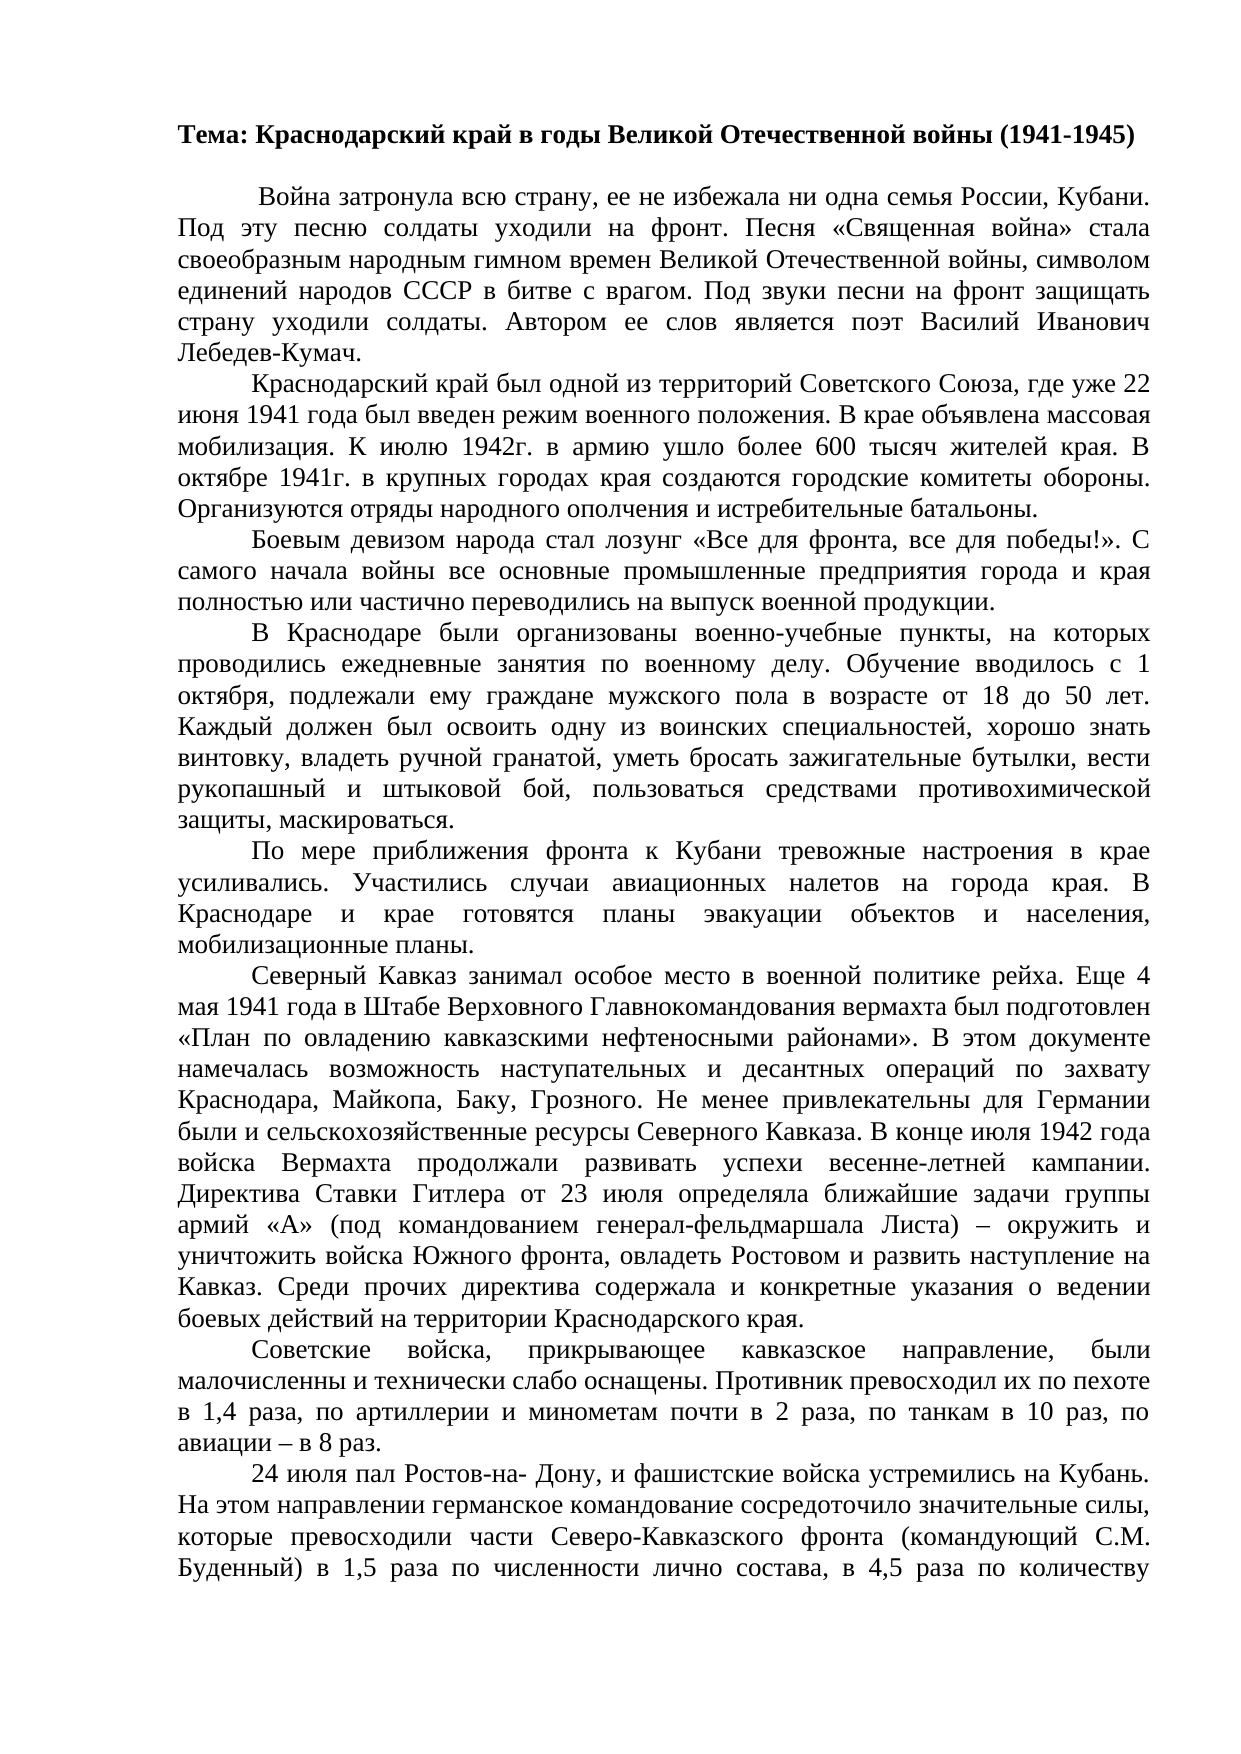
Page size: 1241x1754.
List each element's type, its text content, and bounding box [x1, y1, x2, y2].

text Северный Кавказ занимал особое место в военной политике рейха. Еще 4 мая 1941 года в Штабе Верховного Главнокомандования вермахта был подготовлен «План по овладению кавказскими нефтеносными районами». В этом документе намечалась возможность наступательных и десантных операций по захвату Краснодара, Майкопа, Баку, Грозного. Не менее привлекательны для Германии были и сельскохозяйственные ресурсы Северного Кавказа. В конце июля 1942 года войска Вермахта продолжали развивать успехи весенне-летней кампании. Директива Ставки Гитлера от 23 июля определяла ближайшие задачи группы армий «А» (под командованием генерал-фельдмаршала Листа) – окружить и уничтожить войска Южного фронта, овладеть Ростовом и развить наступление на Кавказ. Среди прочих директива содержала и конкретные указания о ведении боевых действий на территории Краснодарского края. [177, 959, 1152, 1333]
text Война затронула всю страну, ее не избежала ни одна семья России, Кубани. Под эту песню солдаты уходили на фронт. Песня «Священная война» стала своеобразным народным гимном времен Великой Отечественной войны, символом единений народов СССР в битве с врагом. Под звуки песни на фронт защищать страну уходили солдаты. Автором ее слов является поэт Василий Иванович Лебедев-Кумач. [177, 180, 1152, 367]
text По мере приближения фронта к Кубани тревожные настроения в крае усиливались. Участились случаи авиационных налетов на города края. В Краснодаре и крае готовятся планы эвакуации объектов и населения, мобилизационные планы. [177, 834, 1152, 959]
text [177, 1457, 1152, 1582]
text Краснодарский край был одной из территорий Советского Союза, где уже 22 июня 1941 года был введен режим военного положения. В крае объявлена массовая мобилизация. К июлю 1942г. в армию ушло более 600 тысяч жителей края. В октябре 1941г. в крупных городах края создаются городские комитеты обороны. Организуются отряды народного ополчения и истребительные батальоны. [177, 367, 1152, 523]
text Тема: Краснодарский край в годы Великой Отечественной войны (1941-1945) [177, 118, 1152, 149]
text Советские войска, прикрывающее кавказское направление, были малочисленны и технически слабо оснащены. Противник превосходил их по пехоте в 1,4 раза, по артиллерии и минометам почти в 2 раза, по танкам в 10 раз, по авиации – в 8 раз. [177, 1333, 1152, 1457]
text Боевым девизом народа стал лозунг «Все для фронта, все для победы!». С самого начала войны все основные промышленные предприятия города и края полностью или частично переводились на выпуск военной продукции. [177, 523, 1152, 616]
text В Краснодаре были организованы военно-учебные пункты, на которых проводились ежедневные занятия по военному делу. Обучение вводилось с 1 октября, подлежали ему граждане мужского пола в возрасте от 18 до 50 лет. Каждый должен был освоить одну из воинских специальностей, хорошо знать винтовку, владеть ручной гранатой, уметь бросать зажигательные бутылки, вести рукопашный и штыковой бой, пользоваться средствами противохимической защиты, маскироваться. [177, 616, 1152, 834]
